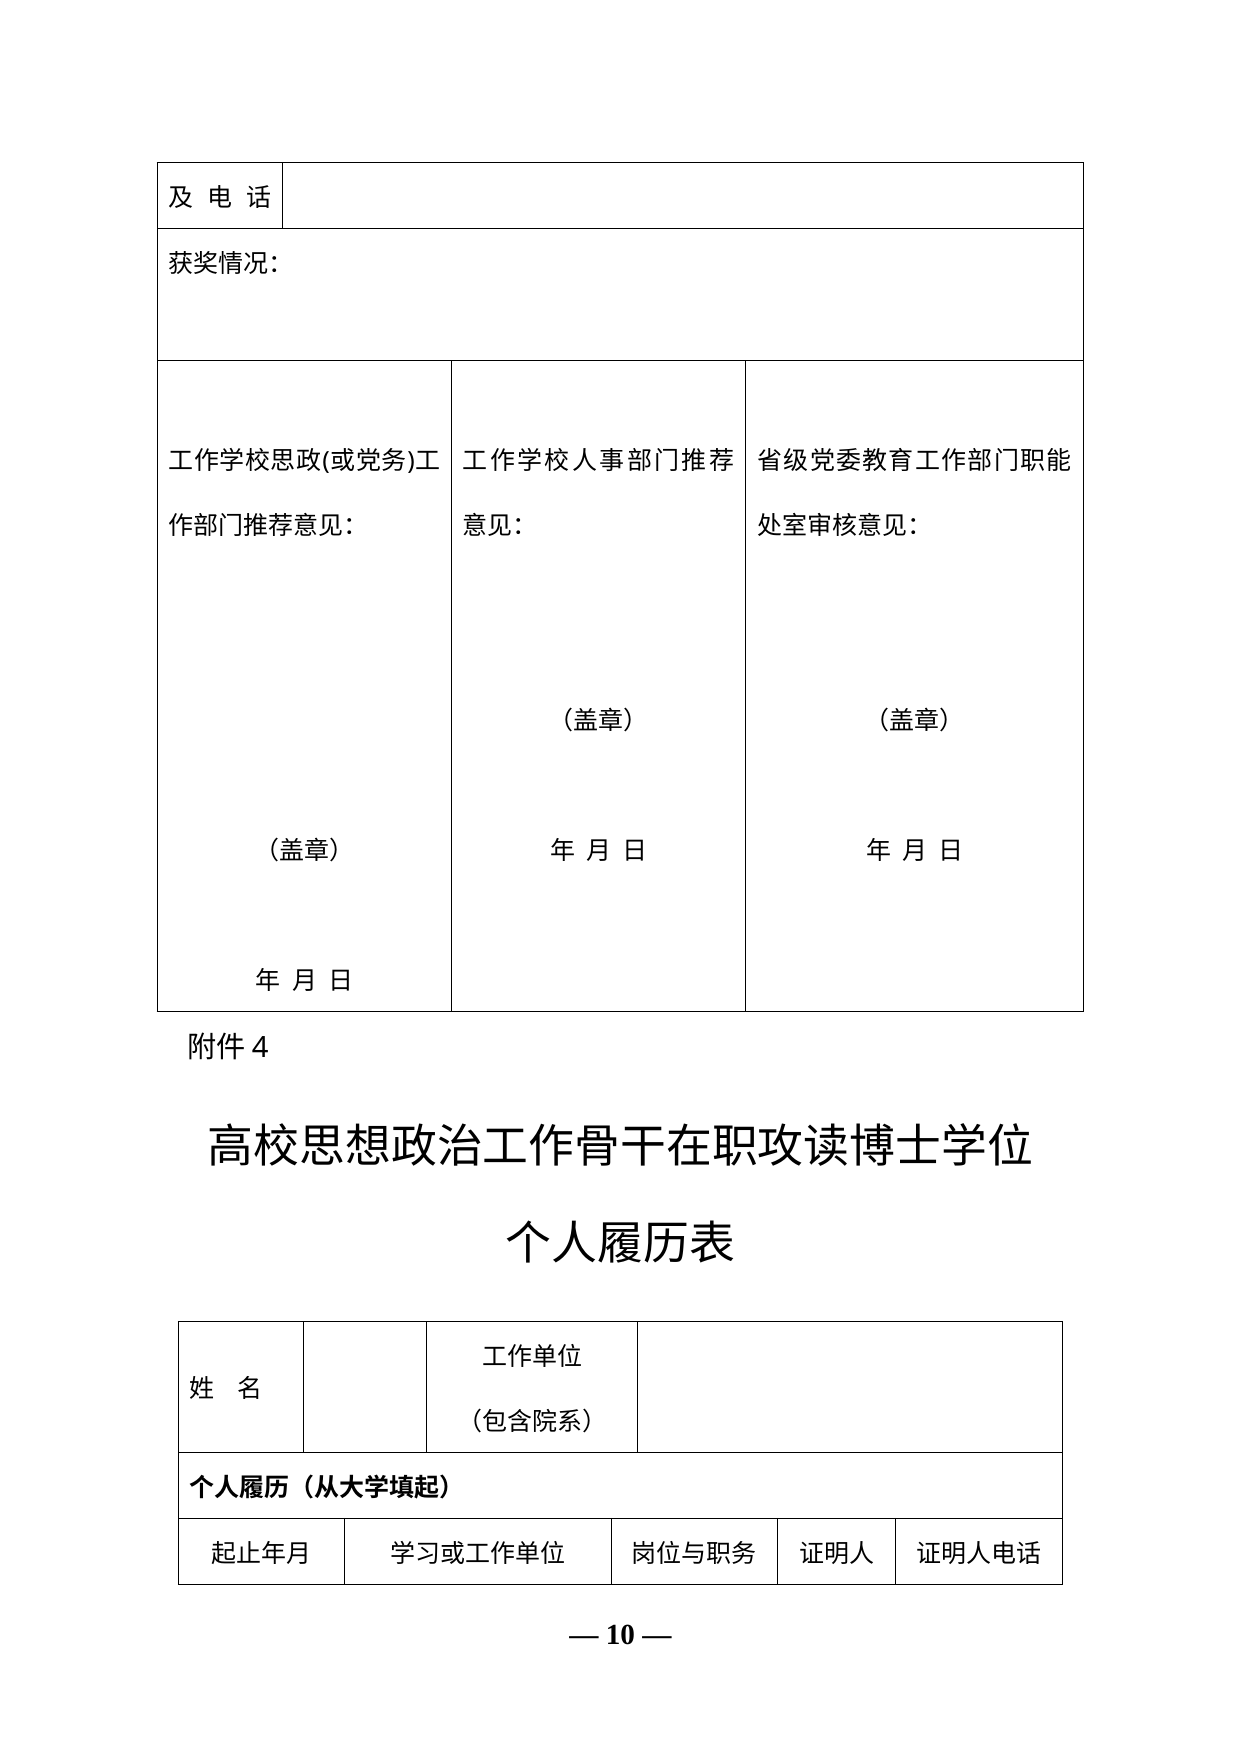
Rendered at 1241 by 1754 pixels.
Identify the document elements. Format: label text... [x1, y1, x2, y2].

text 附件4 [187, 1012, 1053, 1077]
text 高校思想政治工作骨干在职攻读博士学位 [187, 1093, 1053, 1191]
table_header [638, 1322, 1062, 1452]
table_cell 学习或工作单位 （准确到院系班级） [345, 1519, 611, 1584]
table_cell 省级党委教育工作部门职能处室审核意见： （盖章） 年 月 日 [746, 361, 1083, 1011]
table_cell 获奖情况： [158, 229, 1083, 360]
table_header [304, 1322, 426, 1452]
text 个人履历表 [187, 1191, 1053, 1288]
table_cell [283, 163, 1083, 228]
table_header 姓 名 [179, 1322, 303, 1452]
table_cell 岗位与职务 [612, 1519, 777, 1584]
table_cell 证明人 [778, 1519, 895, 1584]
table_cell 起止年月 [179, 1519, 344, 1584]
table_cell 证明人电话 [896, 1519, 1062, 1584]
table_cell 工作学校人事部门推荐意见： （盖章） 年 月 日 [452, 361, 745, 1011]
table_header 工作单位 （包含院系） [427, 1322, 637, 1452]
table_cell 邮寄地址及电话 [158, 163, 282, 228]
table_cell 个人履历（从大学填起） [179, 1453, 1062, 1518]
table_cell 工作学校思政(或党务)工作部门推荐意见： （盖章） 年 月 日 [158, 361, 451, 1011]
